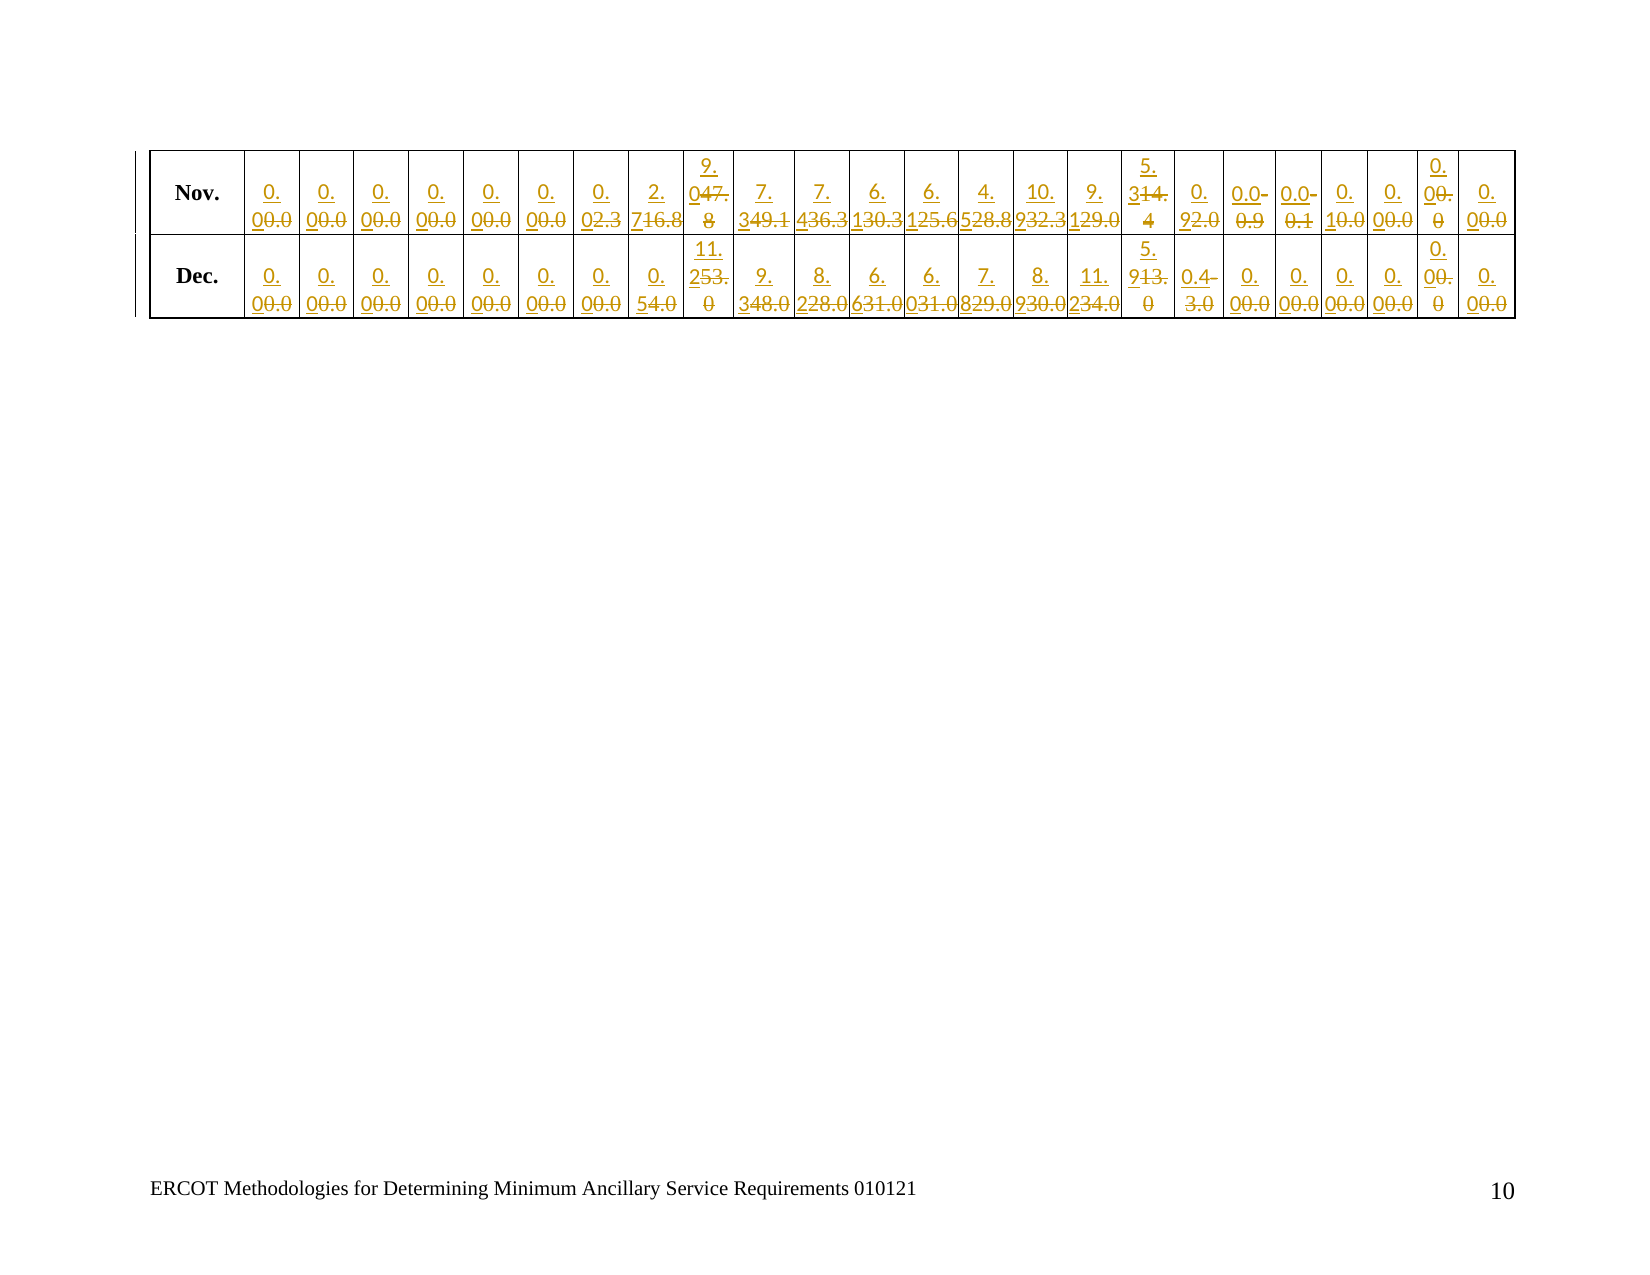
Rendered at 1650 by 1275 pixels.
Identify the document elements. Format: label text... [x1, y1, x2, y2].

table_cell [245, 235, 299, 317]
table_cell [1459, 151, 1514, 233]
table_cell [1175, 151, 1223, 233]
table_cell [1322, 151, 1367, 233]
table_cell [795, 151, 849, 233]
table_cell [1068, 151, 1121, 233]
table_cell [850, 235, 904, 317]
table_cell [629, 235, 683, 317]
table_cell [1459, 235, 1514, 317]
table_cell [464, 235, 518, 317]
table_cell [1276, 235, 1321, 317]
table_cell [795, 235, 849, 317]
table_cell Nov. [151, 151, 244, 233]
table_cell [959, 235, 1013, 317]
table_cell [354, 151, 408, 233]
table_cell [1122, 151, 1174, 233]
table_cell [519, 235, 573, 317]
table_cell Dec. [151, 235, 244, 317]
table_cell [1368, 151, 1417, 233]
table_cell [574, 235, 628, 317]
table_cell [629, 151, 683, 233]
table_cell [409, 235, 463, 317]
table_cell [1276, 151, 1321, 233]
table_cell [409, 151, 463, 233]
table_cell [1224, 151, 1275, 233]
table_cell [734, 151, 794, 233]
table_cell [1175, 235, 1223, 317]
table_cell [1068, 235, 1121, 317]
table_cell [1122, 235, 1174, 317]
table_cell [464, 151, 518, 233]
table_cell [1224, 235, 1275, 317]
table_cell [1322, 235, 1367, 317]
table_cell [1014, 235, 1067, 317]
table_cell [354, 235, 408, 317]
table_cell [300, 235, 353, 317]
table_cell [905, 151, 958, 233]
table_cell [1418, 235, 1458, 317]
table_cell [734, 235, 794, 317]
table_cell [1418, 151, 1458, 233]
table_cell [1368, 235, 1417, 317]
table_cell [684, 235, 733, 317]
table_cell [959, 151, 1013, 233]
table_cell [1014, 151, 1067, 233]
table_cell [684, 151, 733, 233]
table_cell [519, 151, 573, 233]
table_cell [905, 235, 958, 317]
table_cell [850, 151, 904, 233]
table_cell [574, 151, 628, 233]
table_cell [300, 151, 353, 233]
table_cell [245, 151, 299, 233]
